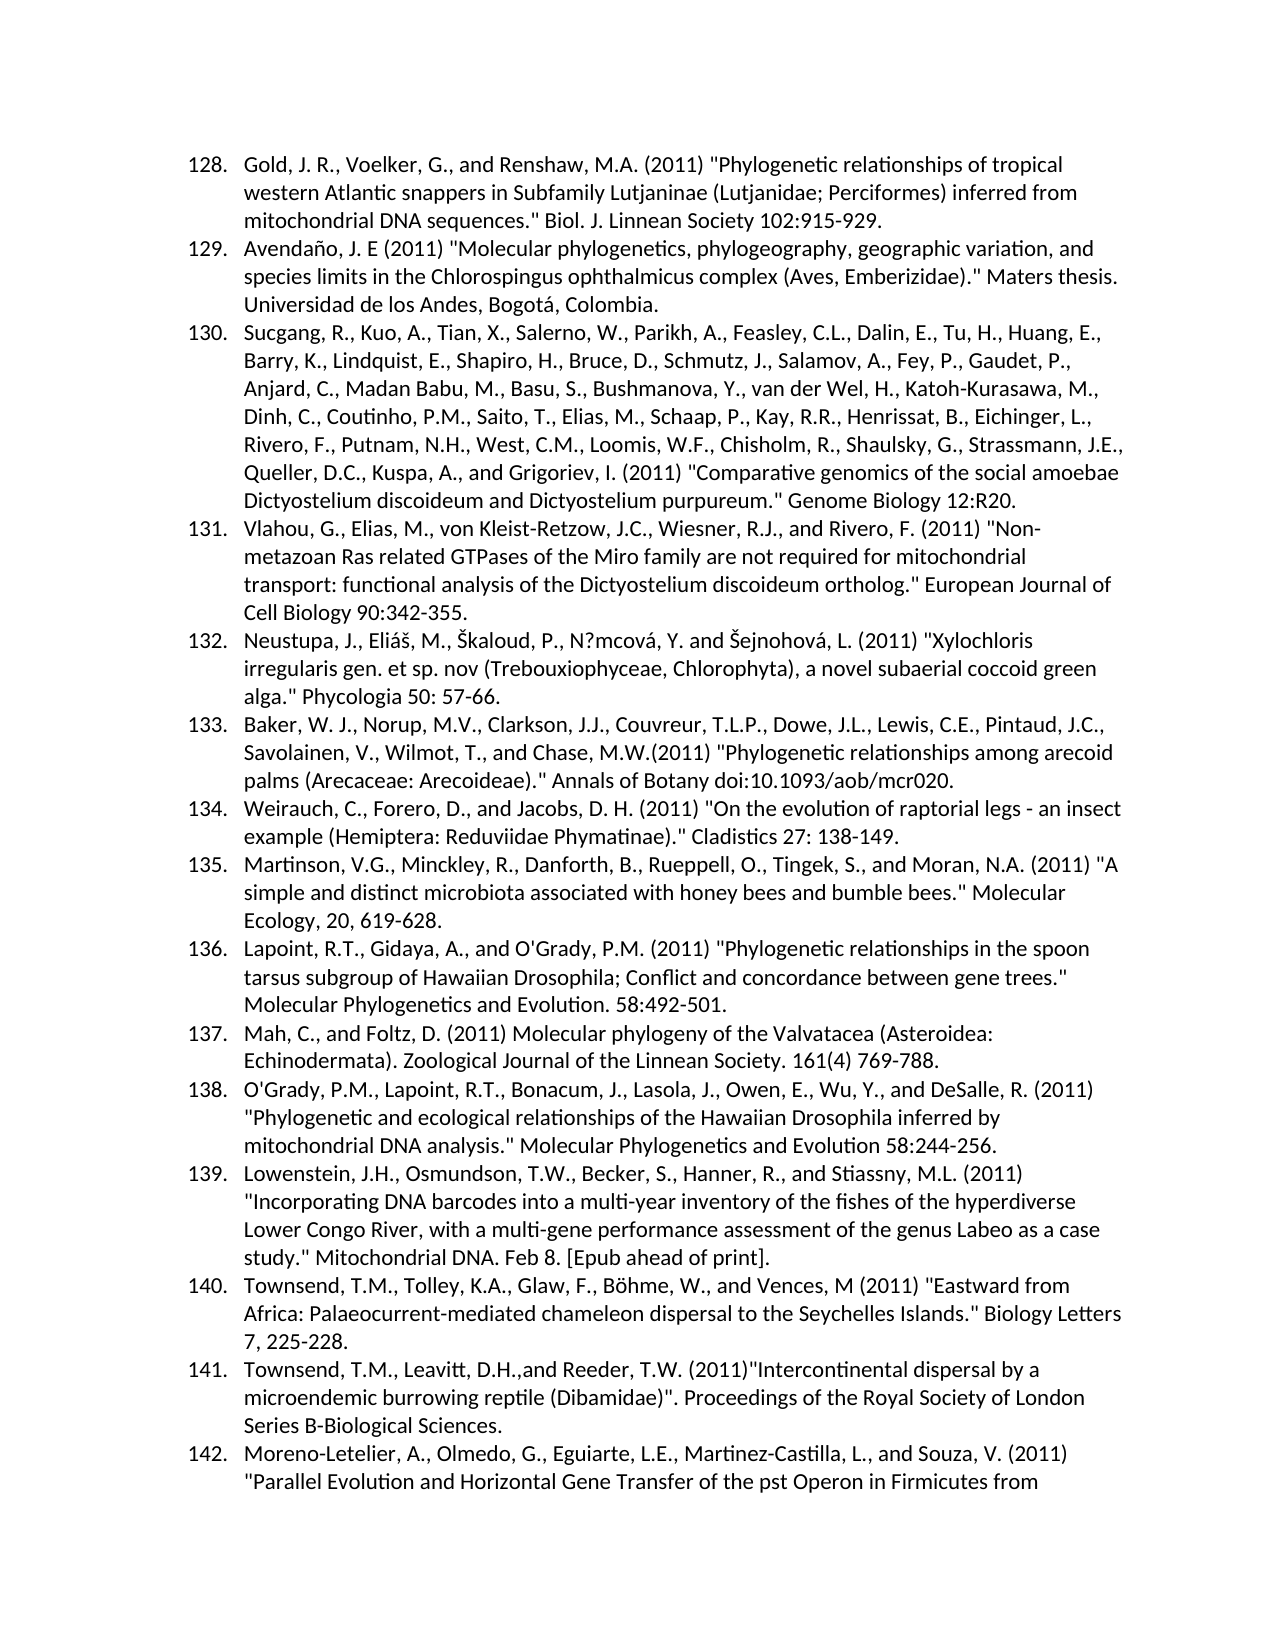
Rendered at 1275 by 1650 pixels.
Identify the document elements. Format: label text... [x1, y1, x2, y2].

list Lowenstein, J.H., Osmundson, T.W., Becker, S., Hanner, R., and Stiassny, M.L. (2011) "Incorporating DNA barcodes into a multi-year inventory of the fishes of the hyperdiverse Lower Congo River, with a multi-gene performance assessment of the genus Labeo as a case study." Mitochondrial DNA. Feb 8. [Epub ahead of print]. [187, 1159, 1125, 1271]
list Sucgang, R., Kuo, A., Tian, X., Salerno, W., Parikh, A., Feasley, C.L., Dalin, E., Tu, H., Huang, E., Barry, K., Lindquist, E., Shapiro, H., Bruce, D., Schmutz, J., Salamov, A., Fey, P., Gaudet, P., Anjard, C., Madan Babu, M., Basu, S., Bushmanova, Y., van der Wel, H., Katoh-Kurasawa, M., Dinh, C., Coutinho, P.M., Saito, T., Elias, M., Schaap, P., Kay, R.R., Henrissat, B., Eichinger, L., Rivero, F., Putnam, N.H., West, C.M., Loomis, W.F., Chisholm, R., Shaulsky, G., Strassmann, J.E., Queller, D.C., Kuspa, A., and Grigoriev, I. (2011) "Comparative genomics of the social amoebae Dictyostelium discoideum and Dictyostelium purpureum." Genome Biology 12:R20. [187, 318, 1125, 514]
list Gold, J. R., Voelker, G., and Renshaw, M.A. (2011) "Phylogenetic relationships of tropical western Atlantic snappers in Subfamily Lutjaninae (Lutjanidae; Perciformes) inferred from mitochondrial DNA sequences." Biol. J. Linnean Society 102:915-929. [187, 150, 1125, 234]
list Mah, C., and Foltz, D. (2011) Molecular phylogeny of the Valvatacea (Asteroidea: Echinodermata). Zoological Journal of the Linnean Society. 161(4) 769-788. [187, 1019, 1125, 1075]
list Avendaño, J. E (2011) "Molecular phylogenetics, phylogeography, geographic variation, and species limits in the Chlorospingus ophthalmicus complex (Aves, Emberizidae)." Maters thesis. Universidad de los Andes, Bogotá, Colombia. [187, 234, 1125, 318]
list Townsend, T.M., Leavitt, D.H.,and Reeder, T.W. (2011)"Intercontinental dispersal by a microendemic burrowing reptile (Dibamidae)". Proceedings of the Royal Society of London Series B-Biological Sciences. [187, 1355, 1125, 1439]
list Martinson, V.G., Minckley, R., Danforth, B., Rueppell, O., Tingek, S., and Moran, N.A. (2011) "A simple and distinct microbiota associated with honey bees and bumble bees." Molecular Ecology, 20, 619-628. [187, 851, 1125, 934]
list Vlahou, G., Elias, M., von Kleist-Retzow, J.C., Wiesner, R.J., and Rivero, F. (2011) "Non-metazoan Ras related GTPases of the Miro family are not required for mitochondrial transport: functional analysis of the Dictyostelium discoideum ortholog." European Journal of Cell Biology 90:342-355. [187, 514, 1125, 626]
list O'Grady, P.M., Lapoint, R.T., Bonacum, J., Lasola, J., Owen, E., Wu, Y., and DeSalle, R. (2011) "Phylogenetic and ecological relationships of the Hawaiian Drosophila inferred by mitochondrial DNA analysis." Molecular Phylogenetics and Evolution 58:244-256. [187, 1075, 1125, 1159]
list Weirauch, C., Forero, D., and Jacobs, D. H. (2011) "On the evolution of raptorial legs - an insect example (Hemiptera: Reduviidae Phymatinae)." Cladistics 27: 138-149. [187, 794, 1125, 851]
list Lapoint, R.T., Gidaya, A., and O'Grady, P.M. (2011) "Phylogenetic relationships in the spoon tarsus subgroup of Hawaiian Drosophila; Conflict and concordance between gene trees." Molecular Phylogenetics and Evolution. 58:492-501. [187, 934, 1125, 1019]
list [187, 1439, 1125, 1495]
list Baker, W. J., Norup, M.V., Clarkson, J.J., Couvreur, T.L.P., Dowe, J.L., Lewis, C.E., Pintaud, J.C., Savolainen, V., Wilmot, T., and Chase, M.W.(2011) "Phylogenetic relationships among arecoid palms (Arecaceae: Arecoideae)." Annals of Botany doi:10.1093/aob/mcr020. [187, 710, 1125, 794]
list Neustupa, J., Eliáš, M., Škaloud, P., N?mcová, Y. and Šejnohová, L. (2011) "Xylochloris irregularis gen. et sp. nov (Trebouxiophyceae, Chlorophyta), a novel subaerial coccoid green alga." Phycologia 50: 57-66. [187, 626, 1125, 710]
list Townsend, T.M., Tolley, K.A., Glaw, F., Böhme, W., and Vences, M (2011) "Eastward from Africa: Palaeocurrent-mediated chameleon dispersal to the Seychelles Islands." Biology Letters 7, 225-228. [187, 1271, 1125, 1355]
